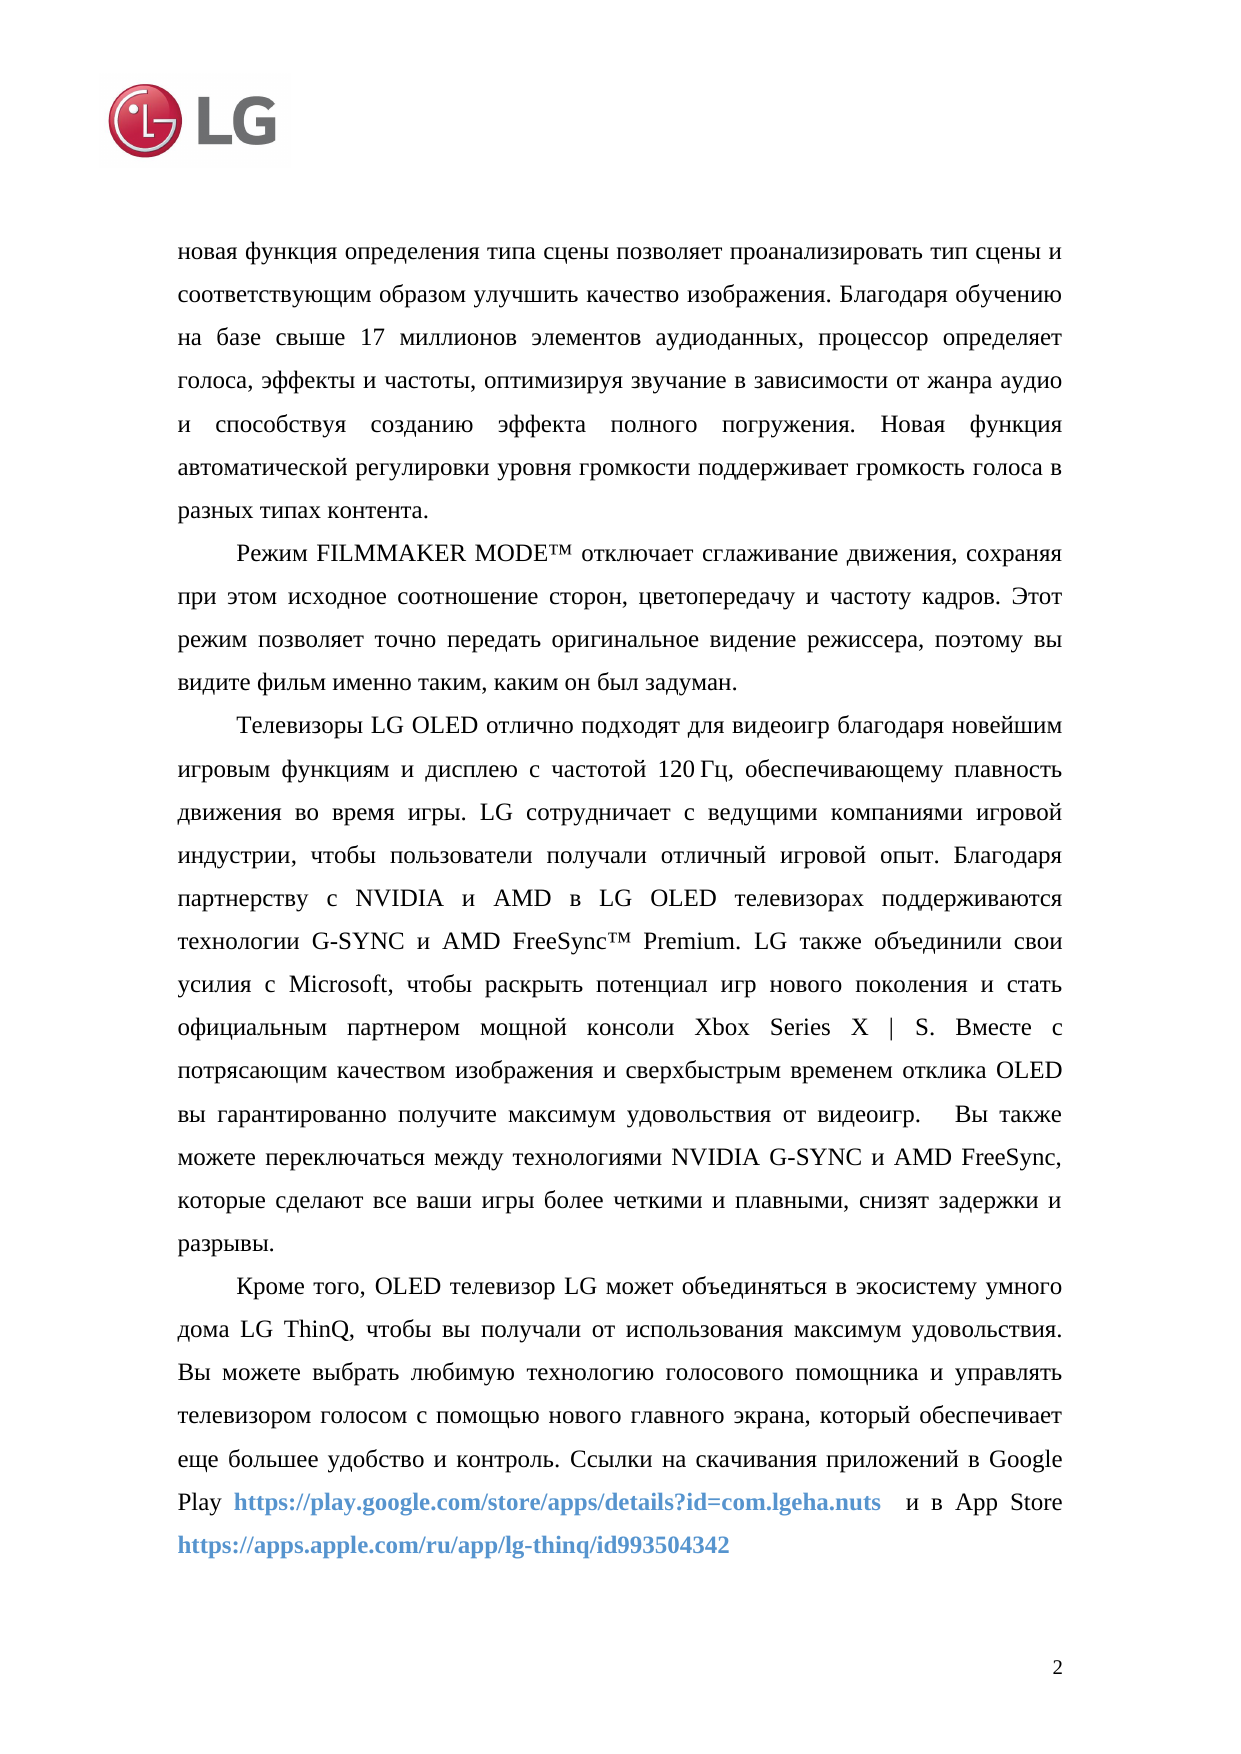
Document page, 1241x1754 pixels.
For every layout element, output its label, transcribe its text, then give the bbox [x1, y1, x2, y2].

text Телевизоры LG OLED отлично подходят для видеоигр благодаря новейшим игровым функциям и дисплею с частотой 120 Гц, обеспечивающему плавность движения во время игры. LG сотрудничает с ведущими компаниями игровой индустрии, чтобы пользователи получали отличный игровой опыт. Благодаря партнерству с NVIDIA и AMD в LG OLED телевизорах поддерживаются технологии G-SYNC и AMD FreeSync™ Premium. LG также объединили свои усилия с Microsoft, чтобы раскрыть потенциал игр нового поколения и стать официальным партнером мощной консоли Xbox Series X | S. Вместе с потрясающим качеством изображения и сверхбыстрым временем отклика OLED вы гарантированно получите максимум удовольствия от видеоигр. Вы также можете переключаться между технологиями NVIDIA G-SYNC и AMD FreeSync, которые сделают все ваши игры более четкими и плавными, снизят задержки и разрывы. [177, 711, 1063, 1257]
text Режим FILMMAKER MODE™ отключает сглаживание движения, сохраняя при этом исходное соотношение сторон, цветопередачу и частоту кадров. Этот режим позволяет точно передать оригинальное видение режиссера, поэтому вы видите фильм именно таким, каким он был задуман. [177, 538, 1063, 696]
picture [98, 73, 291, 168]
text Кроме того, OLED телевизор LG может объединяться в экосистему умного дома LG ThinQ, чтобы вы получали от использования максимум удовольствия. Вы можете выбрать любимую технологию голосового помощника и управлять телевизором голосом с помощью нового главного экрана, который обеспечивает еще большее удобство и контроль. Cсылки на скачивания приложений в Google Play https://play.google.com/store/apps/details?id=com.lgeha.nuts и в App Store https://apps.apple.com/ru/app/lg-thinq/id993504342 [177, 1271, 1063, 1559]
